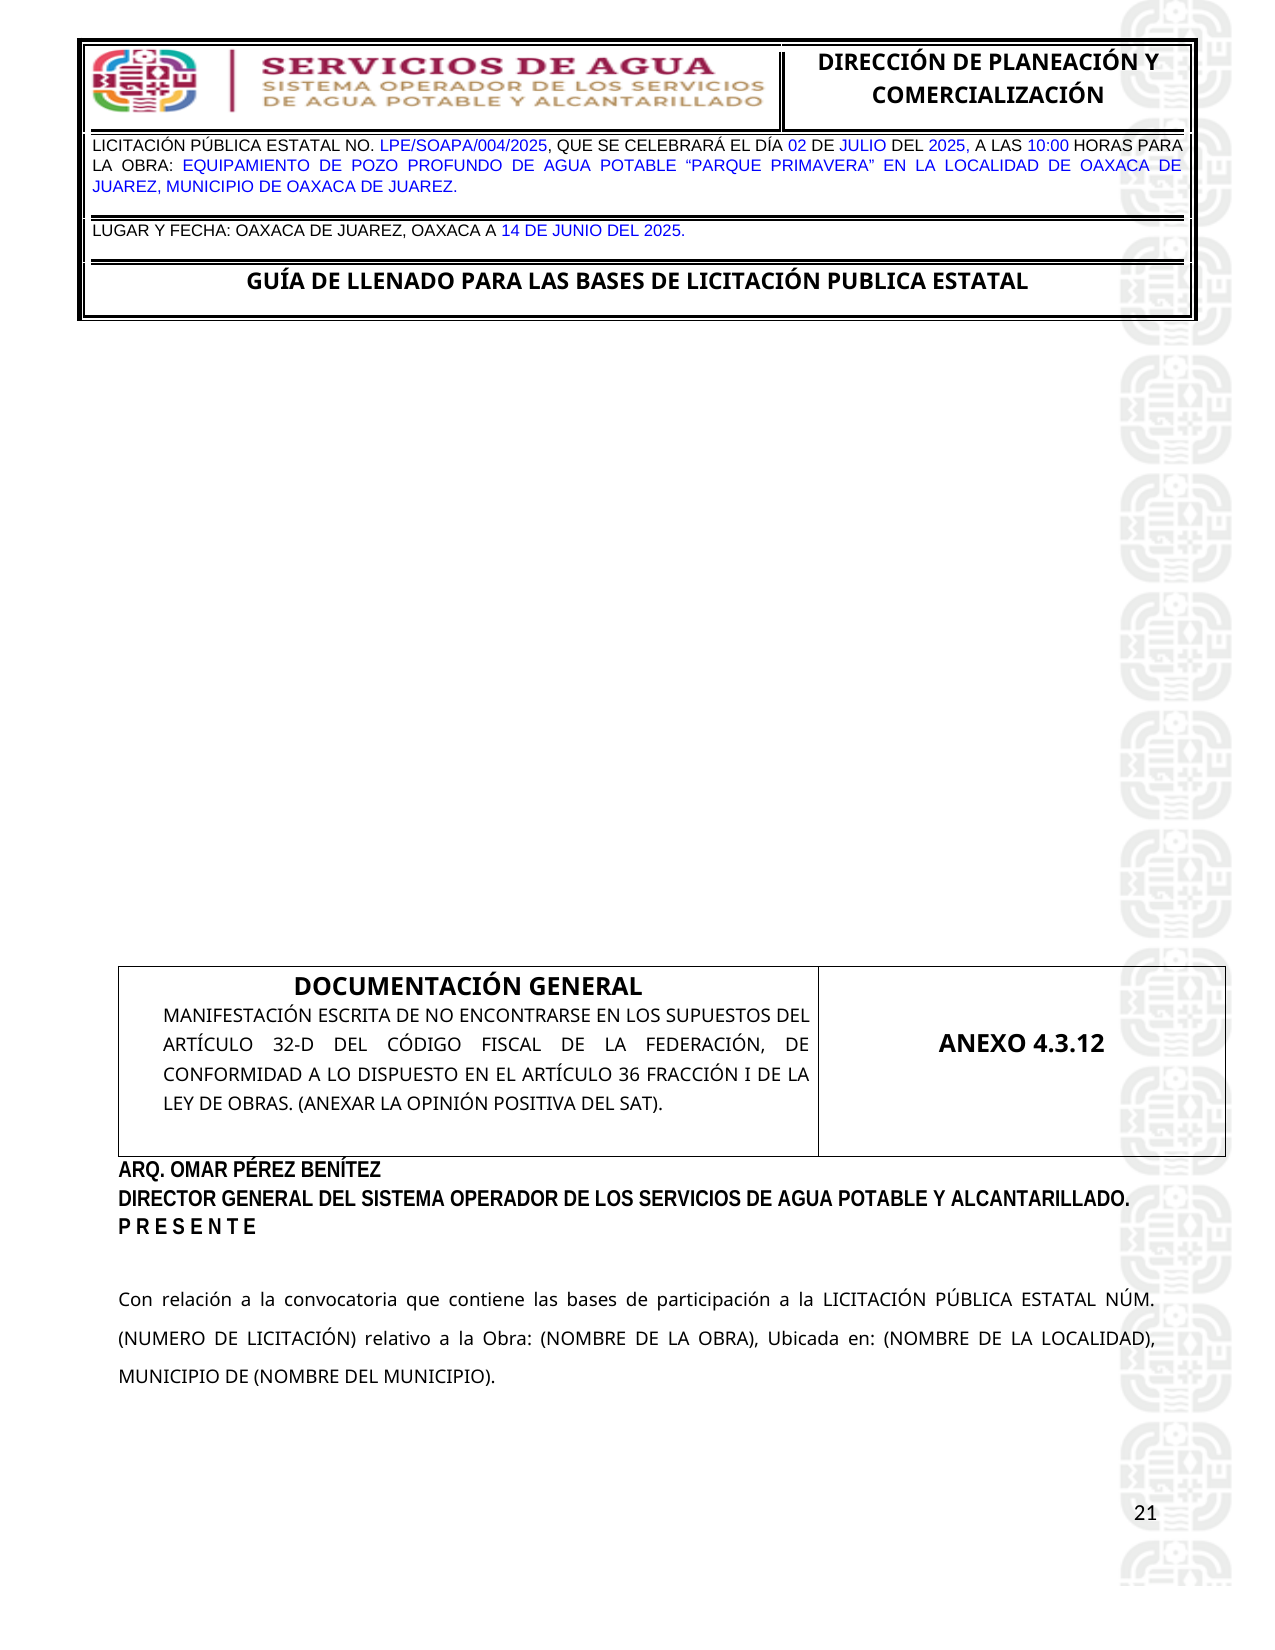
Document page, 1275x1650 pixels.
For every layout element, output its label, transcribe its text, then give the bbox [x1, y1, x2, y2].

picture [1105, 42, 1194, 320]
picture [88, 46, 773, 123]
text P R E S E N T E [118, 1213, 1157, 1239]
text DIRECTOR GENERAL DEL SISTEMA OPERADOR DE LOS SERVICIOS DE AGUA POTABLE Y ALCANTARILLADO. [118, 1184, 1157, 1211]
text ARQ. OMAR PÉREZ BENÍTEZ [118, 1157, 1157, 1182]
list Con relación a la convocatoria que contiene las bases de participación a la LICITACIÓN PÚBLICA ESTATAL NÚM. (NUMERO DE LICITACIÓN) relativo a la Obra: (NOMBRE DE LA OBRA), Ubicada en: (NOMBRE DE LA LOCALIDAD), MUNICIPIO DE (NOMBRE DEL MUNICIPIO). [118, 1287, 1157, 1388]
table_header DOCUMENTACIÓN GENERAL MANIFESTACIÓN ESCRITA DE NO ENCONTRARSE EN LOS SUPUESTOS DEL ARTÍCULO 32-D DEL CÓDIGO FISCAL DE LA FEDERACIÓN, DE CONFORMIDAD A LO DISPUESTO EN EL ARTÍCULO 36 FRACCIÓN I DE LA LEY DE OBRAS. (ANEXAR LA OPINIÓN POSITIVA DEL SAT). [119, 967, 818, 1156]
picture [1106, 56, 1114, 67]
picture [1105, 0, 1235, 1586]
table_header ANEXO 4.3.12 [819, 967, 1225, 1156]
